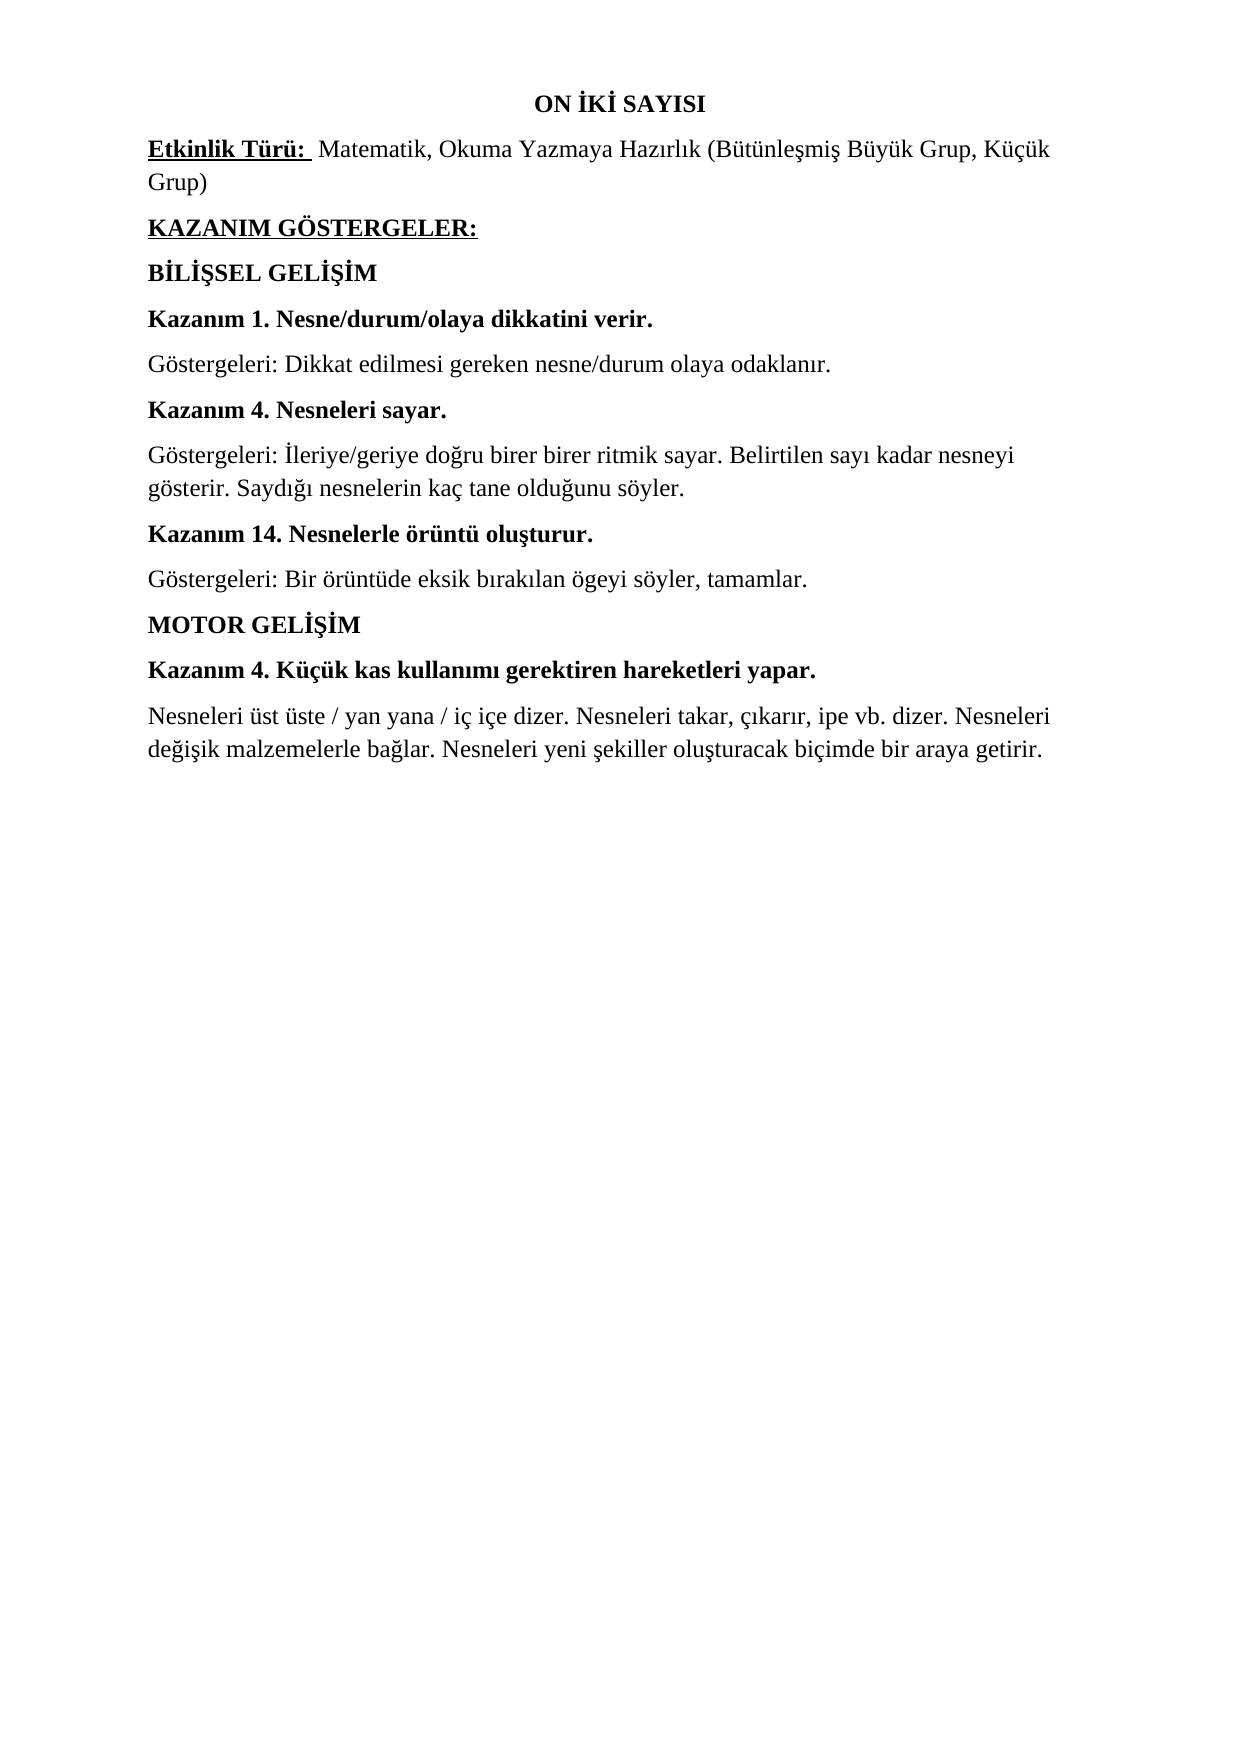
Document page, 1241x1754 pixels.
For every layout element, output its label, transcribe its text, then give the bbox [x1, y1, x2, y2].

text Etkinlik Türü: Matematik, Okuma Yazmaya Hazırlık (Bütünleşmiş Büyük Grup, Küçük Grup) [148, 134, 1093, 196]
text Kazanım 4. Nesneleri sayar. [148, 395, 1093, 423]
text Göstergeleri: Dikkat edilmesi gereken nesne/durum olaya odaklanır. [148, 349, 1093, 378]
text BİLİŞSEL GELİŞİM [148, 258, 1093, 287]
text Kazanım 1. Nesne/durum/olaya dikkatini verir. [148, 304, 1093, 332]
text Kazanım 4. Küçük kas kullanımı gerektiren hareketleri yapar. [148, 655, 1093, 684]
text ON İKİ SAYISI [148, 89, 1093, 117]
text MOTOR GELİŞİM [148, 610, 1093, 639]
text Göstergeleri: İleriye/geriye doğru birer birer ritmik sayar. Belirtilen sayı kadar nesneyi gösterir. Saydığı nesnelerin kaç tane olduğunu söyler. [148, 440, 1093, 502]
text KAZANIM GÖSTERGELER: [148, 213, 1093, 241]
text Kazanım 14. Nesnelerle örüntü oluşturur. [148, 519, 1093, 548]
text Nesneleri üst üste / yan yana / iç içe dizer. Nesneleri takar, çıkarır, ipe vb. dizer. Nesneleri değişik malzemelerle bağlar. Nesneleri yeni şekiller oluşturacak biçimde bir araya getirir. [148, 701, 1093, 763]
text Göstergeleri: Bir örüntüde eksik bırakılan ögeyi söyler, tamamlar. [148, 564, 1093, 593]
